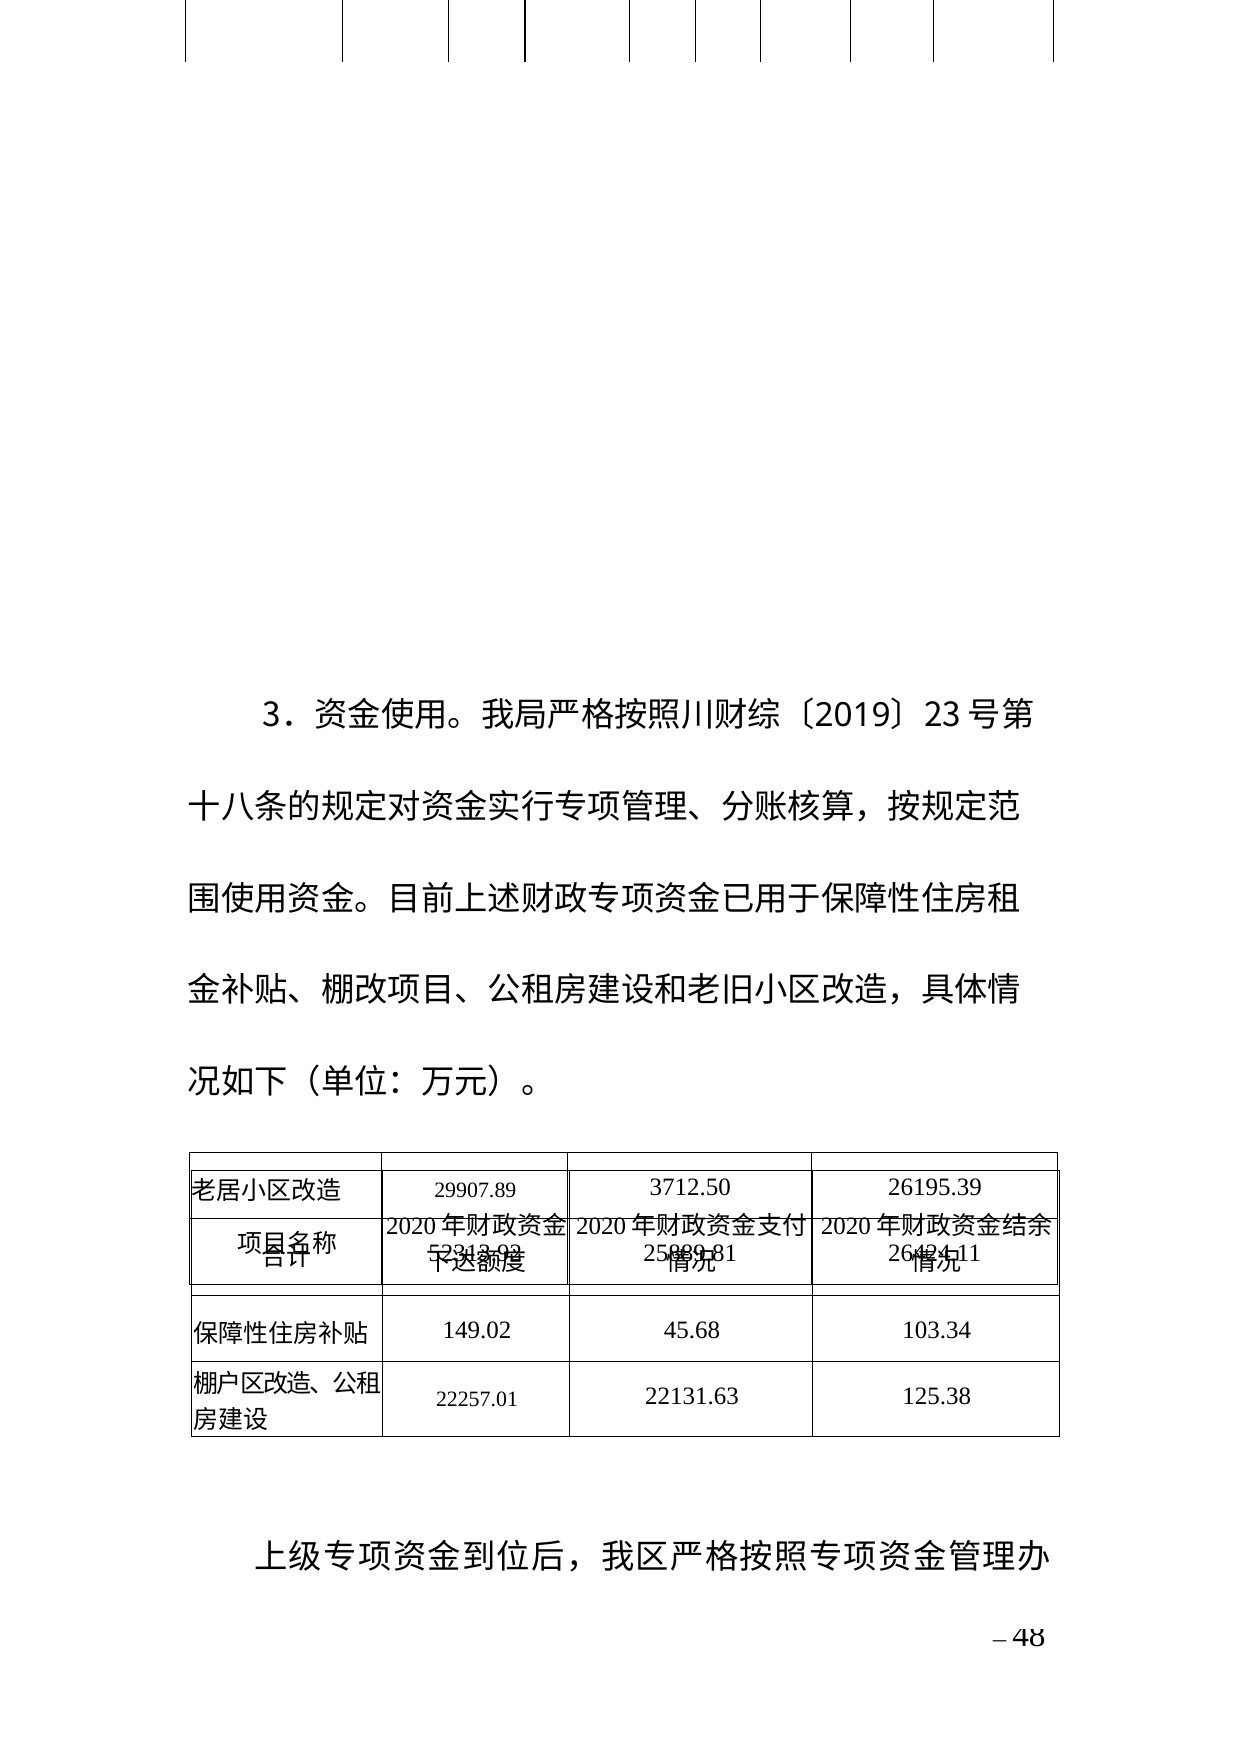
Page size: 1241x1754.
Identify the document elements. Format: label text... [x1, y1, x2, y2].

table_cell 棚户区改造、公租房建设 [192, 1362, 382, 1436]
text 3．资金使用。我局严格按照川财综〔2019〕23号第十八条的规定对资金实行专项管理、分账核算，按规定范围使用资金。目前上述财政专项资金已用于保障性住房租金补贴、棚改项目、公租房建设和老旧小区改造，具体情况如下（单位：万元）。 [187, 680, 1053, 1111]
table_header 26195.39 [812, 1153, 1057, 1218]
table_cell 25889.81 [568, 1219, 811, 1284]
table_cell 保障性住房补贴 [192, 1296, 382, 1361]
table_cell 45.68 [570, 1296, 812, 1361]
table_cell 125.38 [813, 1362, 1059, 1436]
table_header 老居小区改造 [190, 1153, 381, 1218]
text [187, 1519, 1053, 1581]
table_cell 26424.11 [812, 1219, 1057, 1284]
table_cell 22131.63 [570, 1362, 812, 1436]
table_header 2020年财政资金结余情况 [813, 1171, 1059, 1294]
table_cell 103.34 [813, 1296, 1059, 1361]
table_header 29907.89 [382, 1153, 567, 1218]
table_header 3712.50 [568, 1153, 811, 1218]
table_cell 22257.01 [383, 1362, 569, 1436]
table_cell 合计 [190, 1219, 381, 1284]
table_cell 149.02 [383, 1296, 569, 1361]
table_cell 52313.92 [382, 1219, 567, 1284]
